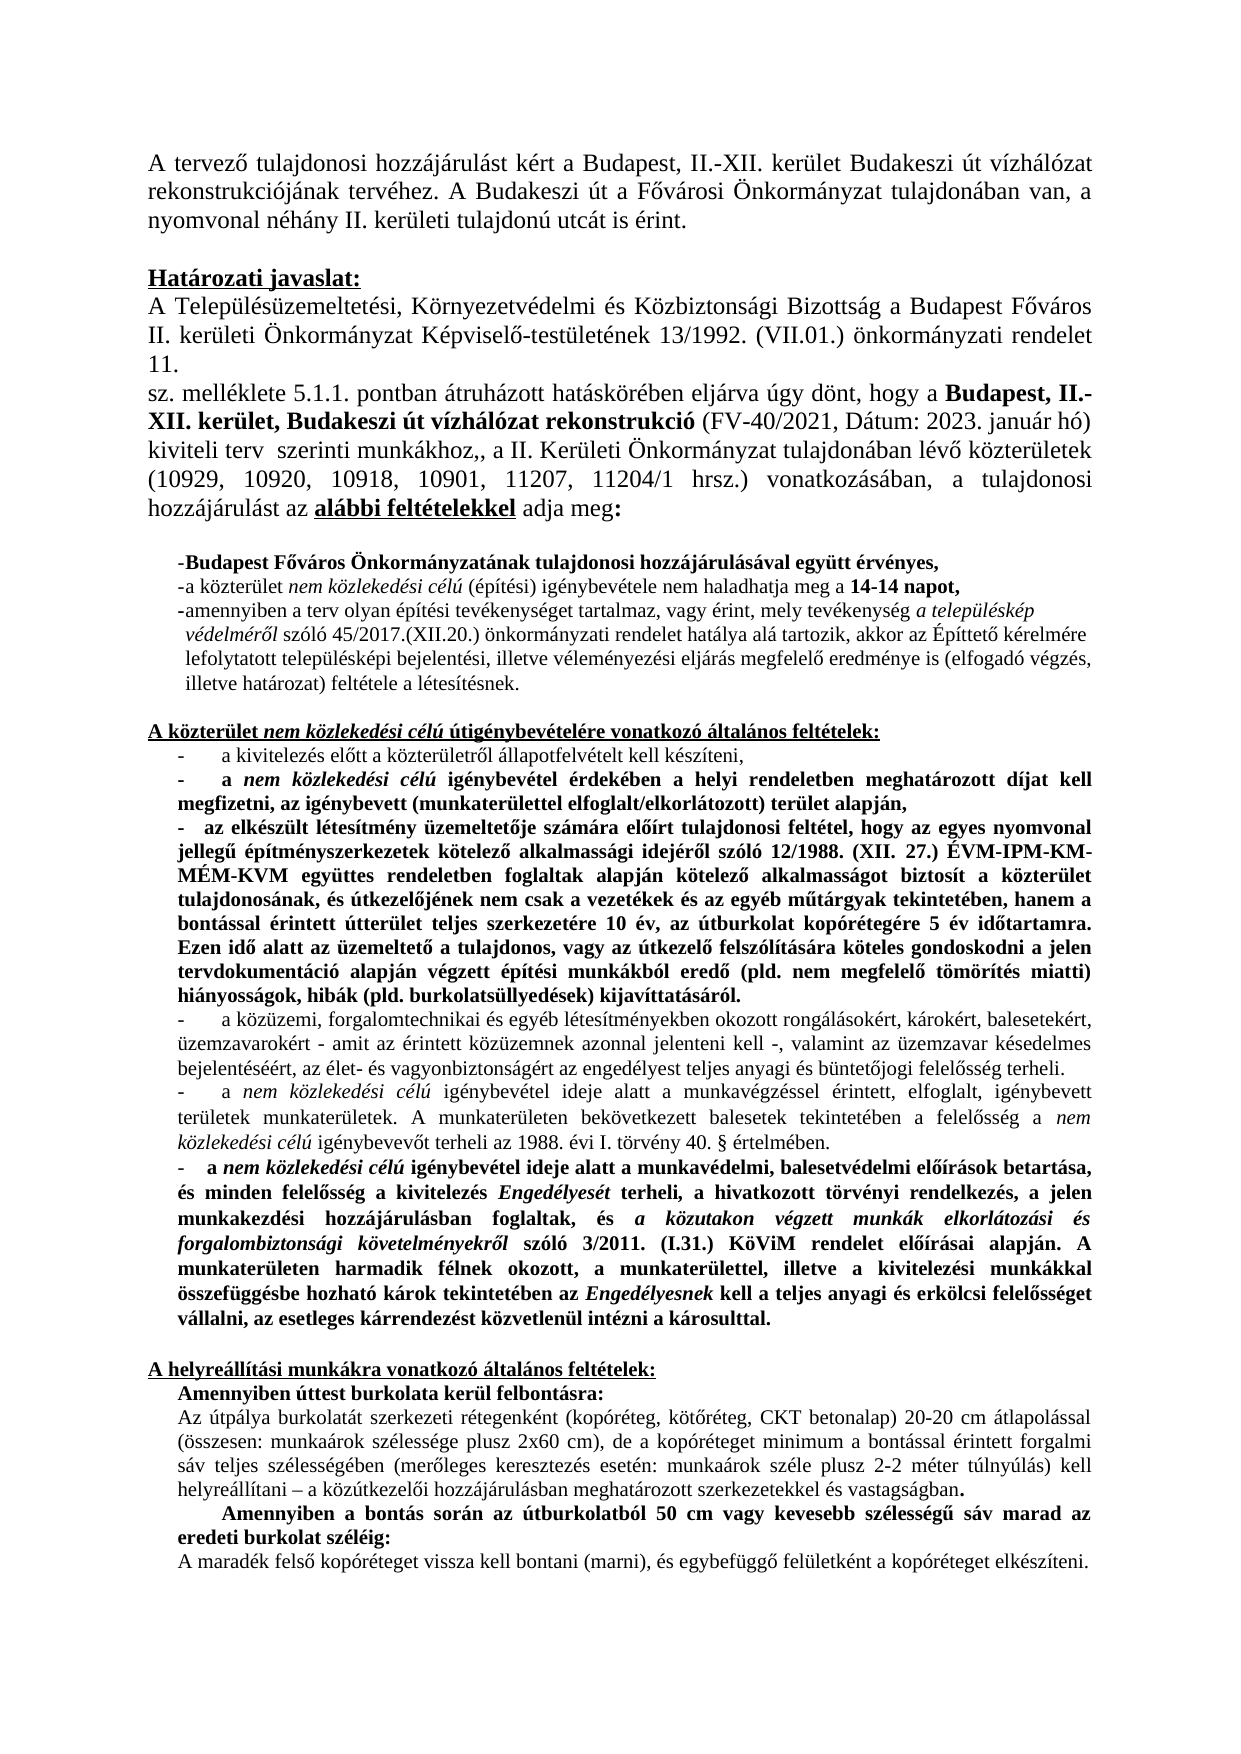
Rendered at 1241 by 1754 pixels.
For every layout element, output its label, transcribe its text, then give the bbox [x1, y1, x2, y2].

text A Településüzemeltetési, Környezetvédelmi és Közbiztonsági Bizottság a Budapest Főváros II. kerületi Önkormányzat Képviselő-testületének 13/1992. (VII.01.) önkormányzati rendelet 11. [148, 291, 1093, 378]
text Amennyiben a bontás során az útburkolatból 50 cm vagy kevesebb szélességű sáv marad az eredeti burkolat széléig: [177, 1501, 1093, 1549]
text A helyreállítási munkákra vonatkozó általános feltételek: [148, 1357, 1093, 1381]
text A tervező tulajdonosi hozzájárulást kért a Budapest, II.-XII. kerület Budakeszi út vízhálózat rekonstrukciójának tervéhez. A Budakeszi út a Fővárosi Önkormányzat tulajdonában van, a nyomvonal néhány II. kerületi tulajdonú utcát is érint. [148, 148, 1093, 234]
list a nem közlekedési célú igénybevétel ideje alatt a munkavégzéssel érintett, elfoglalt, igénybevett területek munkaterületek. A munkaterületen bekövetkezett balesetek tekintetében a felelősség a nem közlekedési célú igénybevevőt terheli az 1988. évi I. törvény 40. § értelmében. [177, 1079, 1093, 1154]
text sz. melléklete 5.1.1. pontban átruházott hatáskörében eljárva úgy dönt, hogy a Budapest, II.-XII. kerület, Budakeszi út vízhálózat rekonstrukció (FV-40/2021, Dátum: 2023. január hó) [148, 378, 1093, 435]
list a közüzemi, forgalomtechnikai és egyéb létesítményekben okozott rongálásokért, károkért, balesetekért, üzemzavarokért - amit az érintett közüzemnek azonnal jelenteni kell -, valamint az üzemzavar késedelmes bejelentéséért, az élet- és vagyonbiztonságért az engedélyest teljes anyagi és büntetőjogi felelősség terheli. [177, 1007, 1093, 1079]
text Határozati javaslat: [148, 263, 1093, 291]
list az elkészült létesítmény üzemeltetője számára előírt tulajdonosi feltétel, hogy az egyes nyomvonal jellegű építményszerkezetek kötelező alkalmassági idejéről szóló 12/1988. (XII. 27.) ÉVM-IPM-KM-MÉM-KVM együttes rendeletben foglaltak alapján kötelező alkalmasságot biztosít a közterület tulajdonosának, és útkezelőjének nem csak a vezetékek és az egyéb műtárgyak tekintetében, hanem a bontással érintett útterület teljes szerkezetére 10 év, az útburkolat kopórétegére 5 év időtartamra. Ezen idő alatt az üzemeltető a tulajdonos, vagy az útkezelő felszólítására köteles gondoskodni a jelen tervdokumentáció alapján végzett építési munkákból eredő (pld. nem megfelelő tömörítés miatti) hiányosságok, hibák (pld. burkolatsüllyedések) kijavíttatásáról. [177, 815, 1093, 1007]
text A maradék felső kopóréteget vissza kell bontani (marni), és egybefüggő felületként a kopóréteget elkészíteni. [177, 1549, 1093, 1573]
text A közterület nem közlekedési célú útigénybevételére vonatkozó általános feltételek: [148, 718, 1093, 743]
text kiviteli terv szerinti munkákhoz,, a II. Kerületi Önkormányzat tulajdonában lévő közterületek (10929, 10920, 10918, 10901, 11207, 11204/1 hrsz.) vonatkozásában, a tulajdonosi hozzájárulást az alábbi feltételekkel adja meg: [148, 435, 1093, 521]
list a közterület nem közlekedési célú (építési) igénybevétele nem haladhatja meg a 14-14 napot, [177, 574, 1093, 598]
list amennyiben a terv olyan építési tevékenységet tartalmaz, vagy érint, mely tevékenység a településkép védelméről szóló 45/2017.(XII.20.) önkormányzati rendelet hatálya alá tartozik, akkor az Építtető kérelmére lefolytatott településképi bejelentési, illetve véleményezési eljárás megfelelő eredménye is (elfogadó végzés, illetve határozat) feltétele a létesítésnek. [177, 598, 1093, 694]
list Budapest Főváros Önkormányzatának tulajdonosi hozzájárulásával együtt érvényes, [177, 550, 1093, 574]
list a kivitelezés előtt a közterületről állapotfelvételt kell készíteni, [177, 743, 1093, 767]
list a nem közlekedési célú igénybevétel ideje alatt a munkavédelmi, balesetvédelmi előírások betartása, és minden felelősség a kivitelezés Engedélyesét terheli, a hivatkozott törvényi rendelkezés, a jelen munkakezdési hozzájárulásban foglaltak, és a közutakon végzett munkák elkorlátozási és forgalombiztonsági követelményekről szóló 3/2011. (I.31.) KöViM rendelet előírásai alapján. A munkaterületen harmadik félnek okozott, a munkaterülettel, illetve a kivitelezési munkákkal összefüggésbe hozható károk tekintetében az Engedélyesnek kell a teljes anyagi és erkölcsi felelősséget vállalni, az esetleges kárrendezést közvetlenül intézni a károsulttal. [177, 1155, 1093, 1330]
list a nem közlekedési célú igénybevétel érdekében a helyi rendeletben meghatározott díjat kell megfizetni, az igénybevett (munkaterülettel elfoglalt/elkorlátozott) terület alapján, [177, 767, 1093, 815]
text Amennyiben úttest burkolata kerül felbontásra: [177, 1381, 1093, 1405]
text Az útpálya burkolatát szerkezeti rétegenként (kopóréteg, kötőréteg, CKT betonalap) 20-20 cm átlapolással (összesen: munkaárok szélessége plusz 2x60 cm), de a kopóréteget minimum a bontással érintett forgalmi sáv teljes szélességében (merőleges keresztezés esetén: munkaárok széle plusz 2-2 méter túlnyúlás) kell helyreállítani – a közútkezelői hozzájárulásban meghatározott szerkezetekkel és vastagságban. [177, 1405, 1093, 1501]
